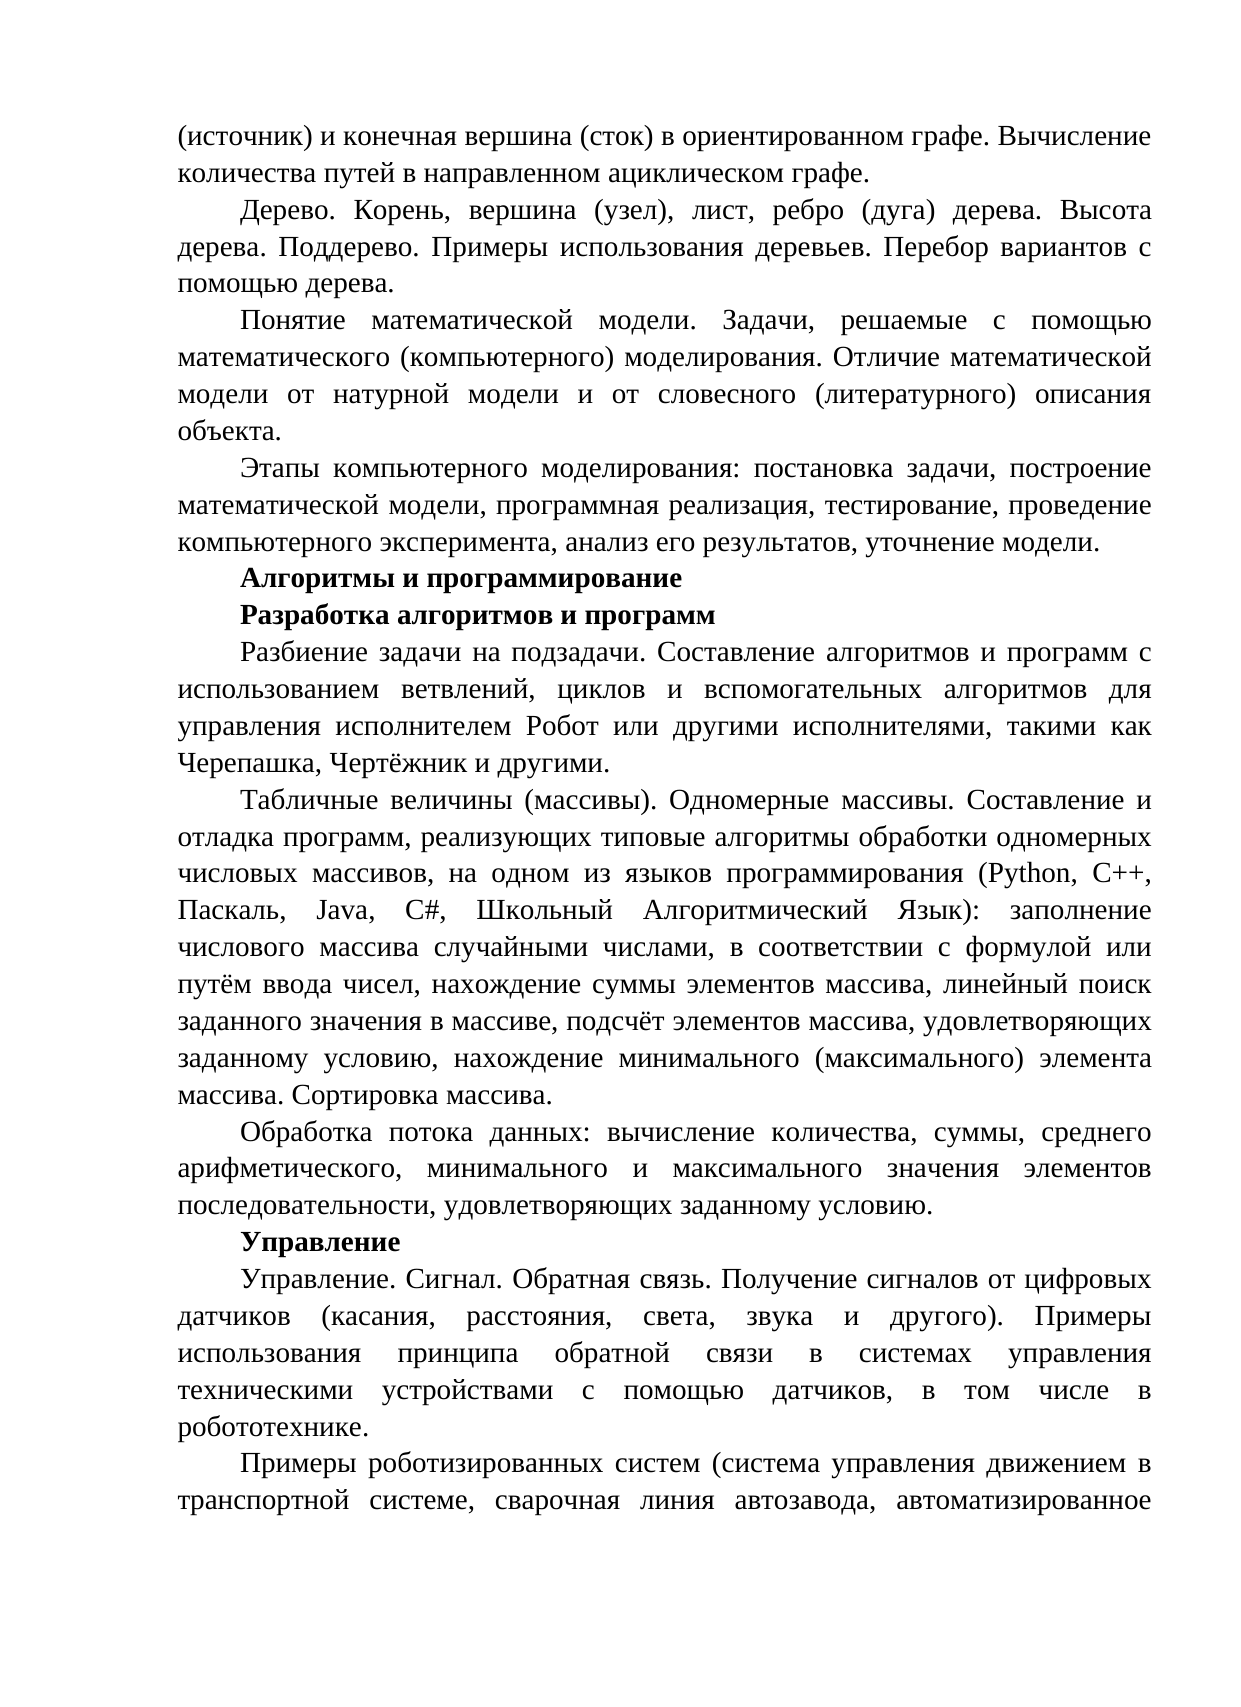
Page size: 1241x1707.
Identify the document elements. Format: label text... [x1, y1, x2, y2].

text Этапы компьютерного моделирования: постановка задачи, построение математической модели, программная реализация, тестирование, проведение компьютерного эксперимента, анализ его результатов, уточнение модели. [177, 450, 1152, 557]
text Разбиение задачи на подзадачи. Составление алгоритмов и программ с использованием ветвлений, циклов и вспомогательных алгоритмов для управления исполнителем Робот или другими исполнителями, такими как Черепашка, Чертёжник и другими. [177, 634, 1152, 778]
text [177, 1446, 1152, 1516]
text Алгоритмы и программирование [177, 561, 1152, 594]
text Дерево. Корень, вершина (узел), лист, ребро (дуга) дерева. Высота дерева. Поддерево. Примеры использования деревьев. Перебор вариантов с помощью дерева. [177, 192, 1152, 299]
text Управление [177, 1224, 1152, 1258]
text Обработка потока данных: вычисление количества, суммы, среднего арифметического, минимального и максимального значения элементов последовательности, удовлетворяющих заданному условию. [177, 1114, 1152, 1221]
text Разработка алгоритмов и программ [177, 597, 1152, 631]
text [177, 118, 1152, 188]
text Понятие математической модели. Задачи, решаемые с помощью математического (компьютерного) моделирования. Отличие математической модели от натурной модели и от словесного (литературного) описания объекта. [177, 302, 1152, 447]
text Управление. Сигнал. Обратная связь. Получение сигналов от цифровых датчиков (касания, расстояния, света, звука и другого). Примеры использования принципа обратной связи в системах управления техническими устройствами с помощью датчиков, в том числе в робототехнике. [177, 1261, 1152, 1442]
text Табличные величины (массивы). Одномерные массивы. Составление и отладка программ, реализующих типовые алгоритмы обработки одномерных числовых массивов, на одном из языков программирования (Python, C++, Паскаль, Java, C#, Школьный Алгоритмический Язык): заполнение числового массива случайными числами, в соответствии с формулой или путём ввода чисел, нахождение суммы элементов массива, линейный поиск заданного значения в массиве, подсчёт элементов массива, удовлетворяющих заданному условию, нахождение минимального (максимального) элемента массива. Сортировка массива. [177, 782, 1152, 1110]
